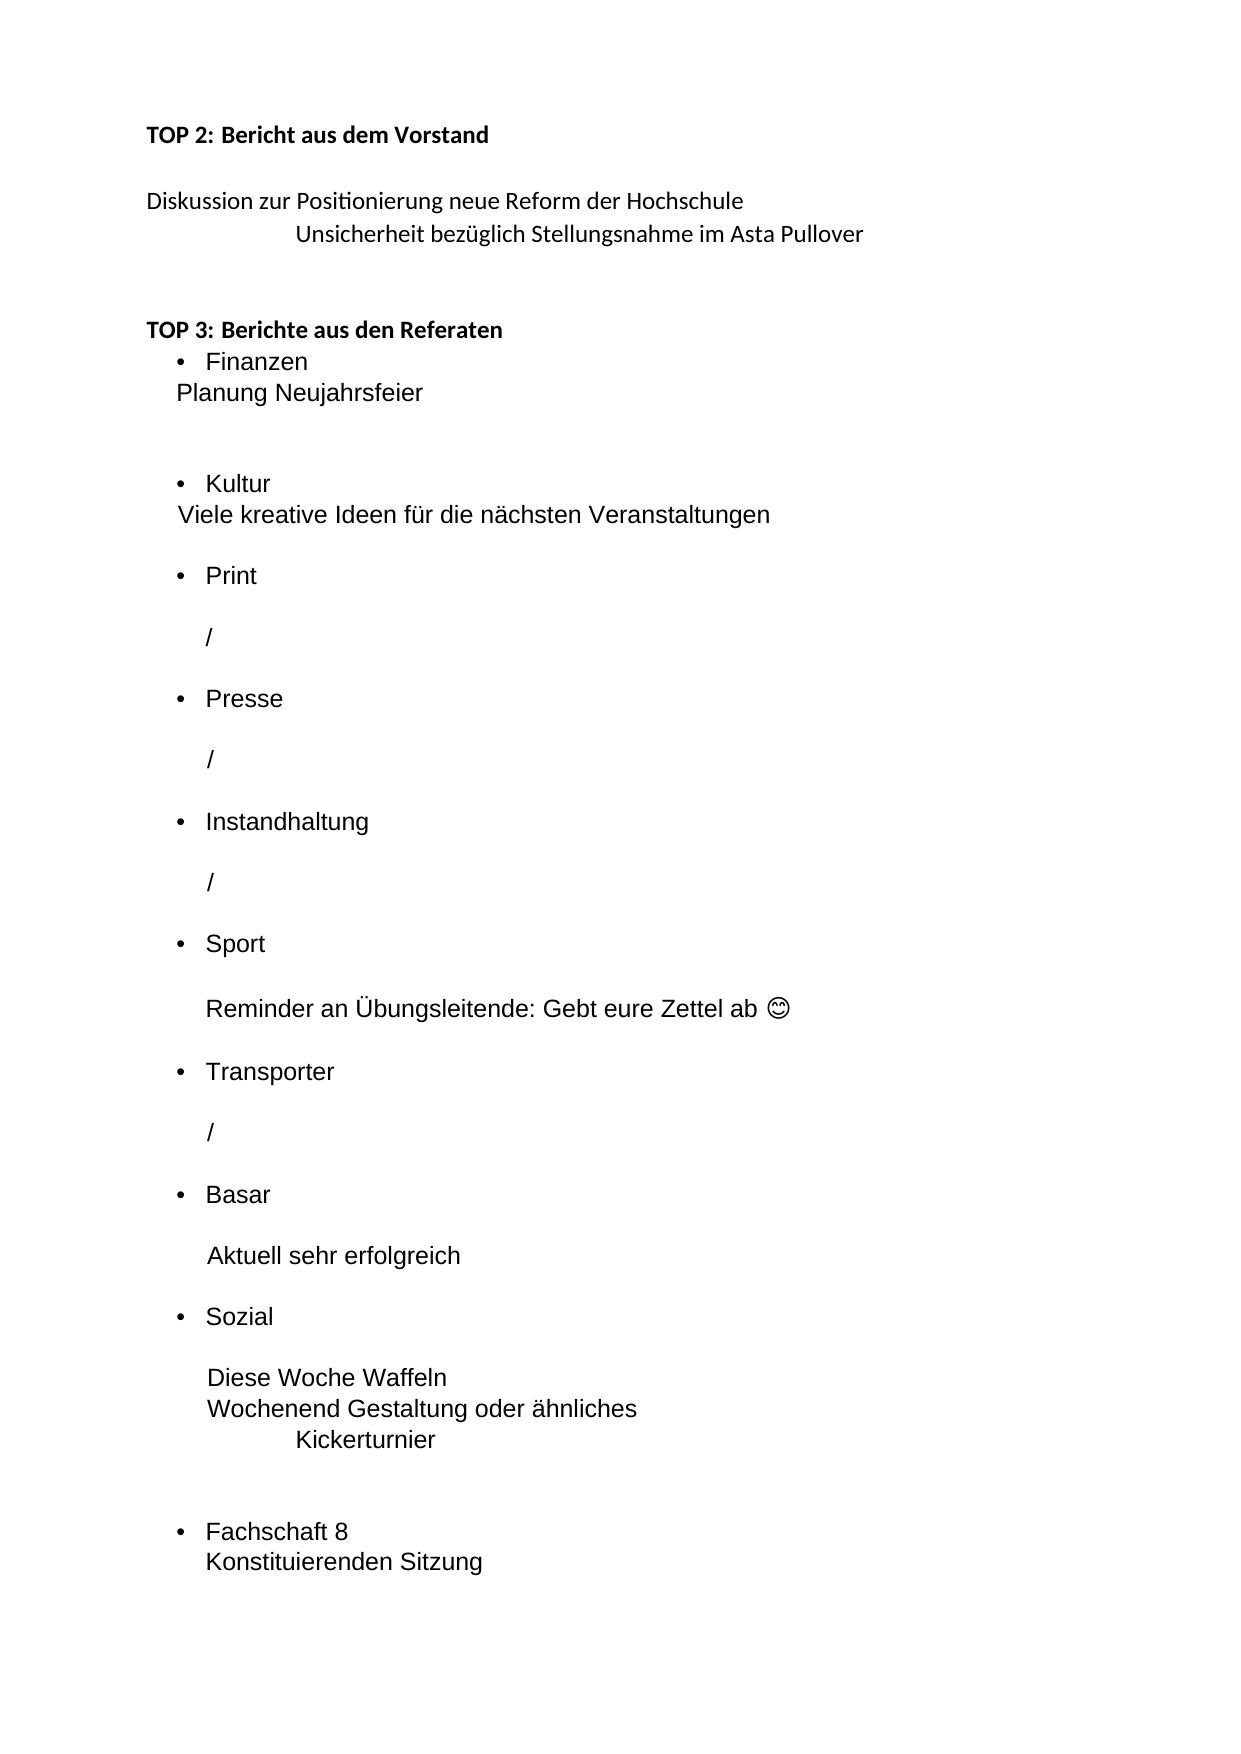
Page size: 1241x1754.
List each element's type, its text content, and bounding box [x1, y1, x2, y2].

list Instandhaltung [176, 807, 1084, 835]
text Viele kreative Ideen für die nächsten Veranstaltungen [178, 500, 1084, 529]
text Diese Woche Waffeln [207, 1363, 1084, 1392]
text / [207, 745, 1084, 774]
text Konstituierenden Sitzung [205, 1547, 1084, 1576]
subtitle TOP 3: Berichte aus den Referaten [146, 314, 1077, 344]
text / [207, 1118, 1084, 1147]
text / [207, 868, 1084, 896]
list Sport [176, 929, 1084, 958]
list Presse [176, 684, 1084, 713]
text Aktuell sehr erfolgreich [207, 1241, 1084, 1269]
list Transporter [176, 1057, 1084, 1086]
list Finanzen [176, 347, 1084, 376]
text Kickerturnier [207, 1425, 1084, 1454]
list Print [176, 561, 1084, 590]
text Planung Neujahrsfeier [176, 378, 1084, 406]
text Reminder an Übungsleitende: Gebt eure Zettel ab [205, 991, 1084, 1025]
text TOP 2: Bericht aus dem Vorstand [146, 119, 1077, 149]
list Fachschaft 8 [176, 1516, 1084, 1545]
list Basar [176, 1180, 1084, 1208]
text Unsicherheit bezüglich Stellungsnahme im Asta Pullover [146, 218, 1077, 248]
text Wochenend Gestaltung oder ähnliches [207, 1394, 1084, 1423]
list Sozial [176, 1302, 1084, 1331]
text / [205, 623, 1084, 652]
list Kultur [176, 469, 1084, 498]
text Diskussion zur Positionierung neue Reform der Hochschule [146, 185, 1077, 215]
